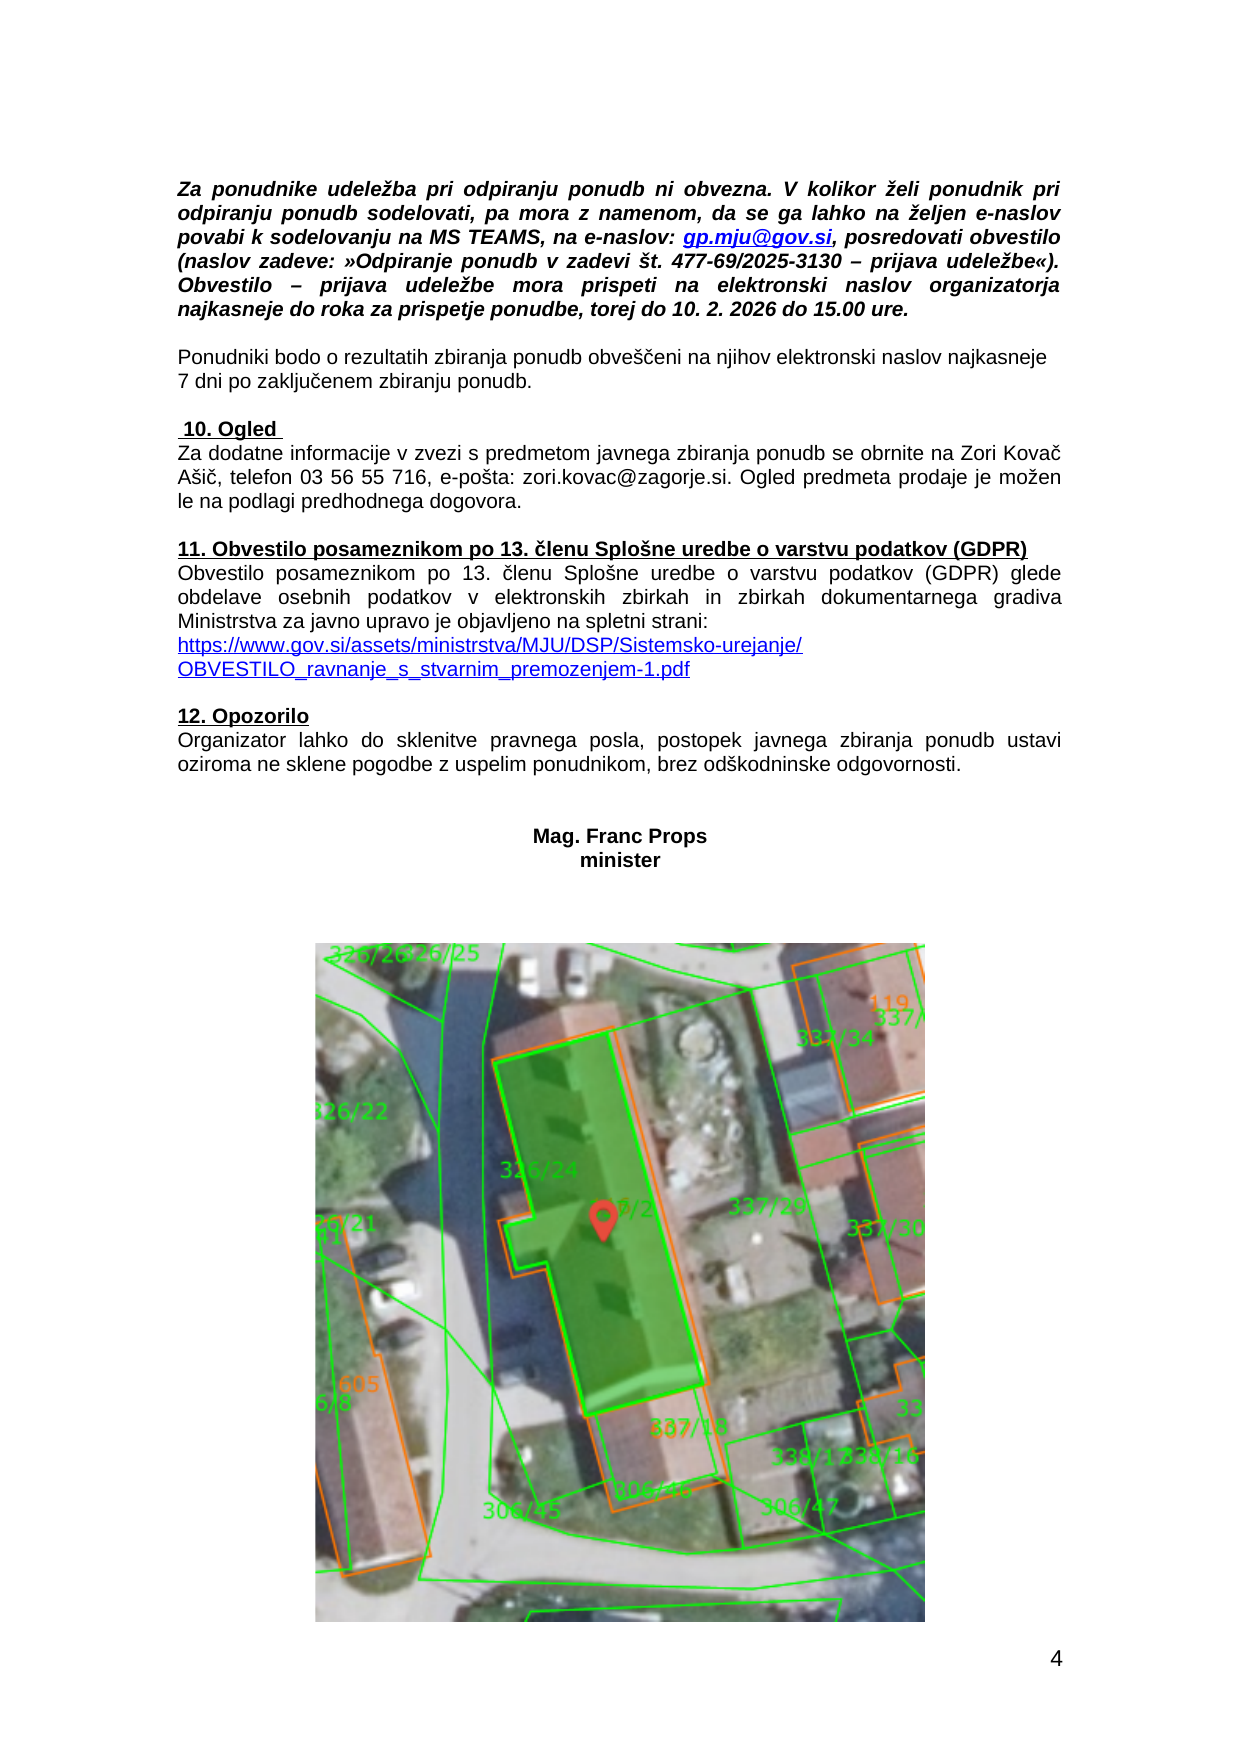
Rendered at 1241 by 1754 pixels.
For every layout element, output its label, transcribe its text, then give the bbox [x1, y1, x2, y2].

text Za dodatne informacije v zvezi s predmetom javnega zbiranja ponudb se obrnite na Zori Kovač Ašič, telefon 03 56 55 716, e-pošta: zori.kovac@zagorje.si. Ogled predmeta prodaje je možen le na podlagi predhodnega dogovora. [177, 441, 1063, 513]
text https://www.gov.si/assets/ministrstva/MJU/DSP/Sistemsko-urejanje/OBVESTILO_ravnanje_s_stvarnim_premozenjem-1.pdf [177, 632, 1063, 680]
text 12. Opozorilo [177, 704, 1063, 728]
text minister [177, 848, 1063, 872]
text Mag. Franc Props [177, 824, 1063, 848]
text 10. Ogled [177, 417, 1063, 441]
text Obvestilo posameznikom po 13. členu Splošne uredbe o varstvu podatkov (GDPR) glede obdelave osebnih podatkov v elektronskih zbirkah in zbirkah dokumentarnega gradiva Ministrstva za javno upravo je objavljeno na spletni strani: [177, 561, 1063, 632]
text Ponudniki bodo o rezultatih zbiranja ponudb obveščeni na njihov elektronski naslov najkasneje 7 dni po zaključenem zbiranju ponudb. [177, 345, 1063, 393]
picture [315, 943, 925, 1622]
text Za ponudnike udeležba pri odpiranju ponudb ni obvezna. V kolikor želi ponudnik pri odpiranju ponudb sodelovati, pa mora z namenom, da se ga lahko na željen e-naslov povabi k sodelovanju na MS TEAMS, na e-naslov: gp.mju@gov.si, posredovati obvestilo (naslov zadeve: »Odpiranje ponudb v zadevi št. 477-69/2025-3130 – prijava udeležbe«). Obvestilo – prijava udeležbe mora prispeti na elektronski naslov organizatorja najkasneje do roka za prispetje ponudbe, torej do 10. 2. 2026 do 15.00 ure. [177, 177, 1063, 321]
text Organizator lahko do sklenitve pravnega posla, postopek javnega zbiranja ponudb ustavi oziroma ne sklene pogodbe z uspelim ponudnikom, brez odškodninske odgovornosti. [177, 728, 1063, 776]
text 11. Obvestilo posameznikom po 13. členu Splošne uredbe o varstvu podatkov (GDPR) [177, 537, 1063, 561]
